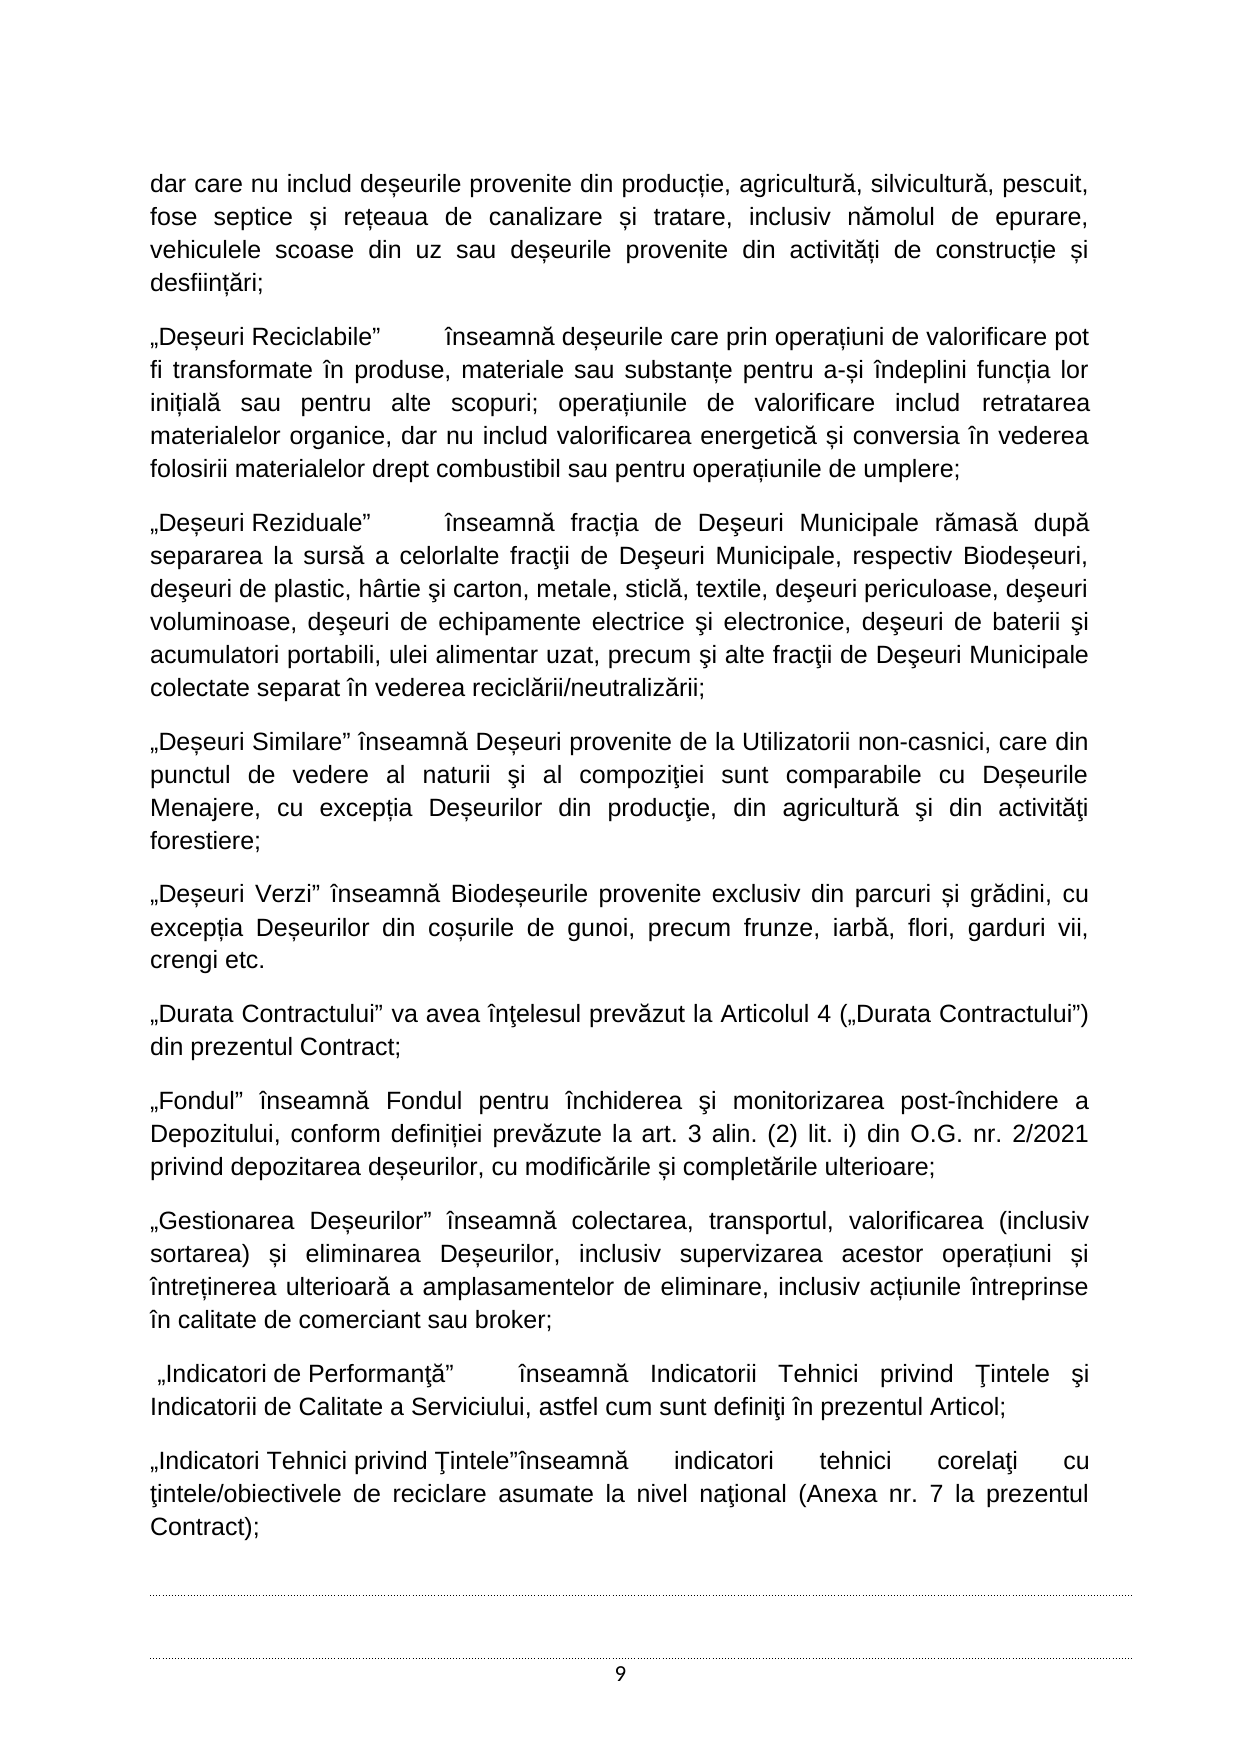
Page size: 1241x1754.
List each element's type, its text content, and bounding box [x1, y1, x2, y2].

text „Indicatori Tehnici privind Ţintele” înseamnă indicatori tehnici corelaţi cu ţintele/obiectivele de reciclare asumate la nivel naţional (Anexa nr. 7 la prezentul Contract); [150, 1446, 1090, 1541]
text „Deșeuri Reciclabile” înseamnă deșeurile care prin operațiuni de valorificare pot fi transformate în produse, materiale sau substanțe pentru a-și îndeplini funcția lor inițială sau pentru alte scopuri; operațiunile de valorificare includ retratarea materialelor organice, dar nu includ valorificarea energetică și conversia în vederea folosirii materialelor drept combustibil sau pentru operațiunile de umplere; [150, 322, 1090, 421]
text dar care nu includ deșeurile provenite din producție, agricultură, silvicultură, pescuit, fose septice și rețeaua de canalizare și tratare, inclusiv nămolul de epurare, vehiculele scoase din uz sau deșeurile provenite din activități de construcție și desființări; [150, 169, 1090, 297]
text „Fondul” înseamnă Fondul pentru închiderea şi monitorizarea post-închidere a Depozitului, conform definiției prevăzute la art. 3 alin. (2) lit. i) din O.G. nr. 2/2021 privind depozitarea deșeurilor, cu modificările și completările ulterioare; [150, 1086, 1090, 1181]
text „Deșeuri Reziduale” înseamnă fracția de Deşeuri Municipale rămasă după separarea la sursă a celorlalte fracţii de Deşeuri Municipale, respectiv Biodeșeuri, deşeuri de plastic, hârtie şi carton, metale, sticlă, textile, deşeuri periculoase, deşeuri voluminoase, deşeuri de echipamente electrice şi electronice, deşeuri de baterii şi acumulatori portabili, ulei alimentar uzat, precum şi alte fracţii de Deşeuri Municipale colectate separat în vederea reciclării/neutralizării; [150, 508, 1090, 701]
text „Deșeuri Reciclabile” înseamnă deșeurile care prin operațiuni de valorificare pot fi transformate în produse, materiale sau substanțe pentru a-și îndeplini funcția lor inițială sau pentru alte scopuri; operațiunile de valorificare includ retratarea materialelor organice, dar nu includ valorificarea energetică și conversia în vederea folosirii materialelor drept combustibil sau pentru operațiunile de umplere; [150, 449, 1090, 482]
text „Deșeuri Verzi” înseamnă Biodeșeurile provenite exclusiv din parcuri și grădini, cu excepția Deșeurilor din coșurile de gunoi, precum frunze, iarbă, flori, garduri vii, crengi etc. [150, 879, 1090, 974]
text „Gestionarea Deșeurilor” înseamnă colectarea, transportul, valorificarea (inclusiv sortarea) și eliminarea Deșeurilor, inclusiv supervizarea acestor operațiuni și întreținerea ulterioară a amplasamentelor de eliminare, inclusiv acțiunile întreprinse în calitate de comerciant sau broker; [150, 1206, 1090, 1334]
text „Durata Contractului” va avea înţelesul prevăzut la Articolul 4 („Durata Contractului”) din prezentul Contract; [150, 999, 1090, 1061]
text „Indicatori de Performanţă” înseamnă Indicatorii Tehnici privind Ţintele şi Indicatorii de Calitate a Serviciului, astfel cum sunt definiţi în prezentul Articol; [150, 1359, 1090, 1421]
text „Deșeuri Similare” înseamnă Deșeuri provenite de la Utilizatorii non-casnici, care din punctul de vedere al naturii şi al compoziţiei sunt comparabile cu Deșeurile Menajere, cu excepția Deșeurilor din producţie, din agricultură şi din activităţi forestiere; [150, 727, 1090, 854]
